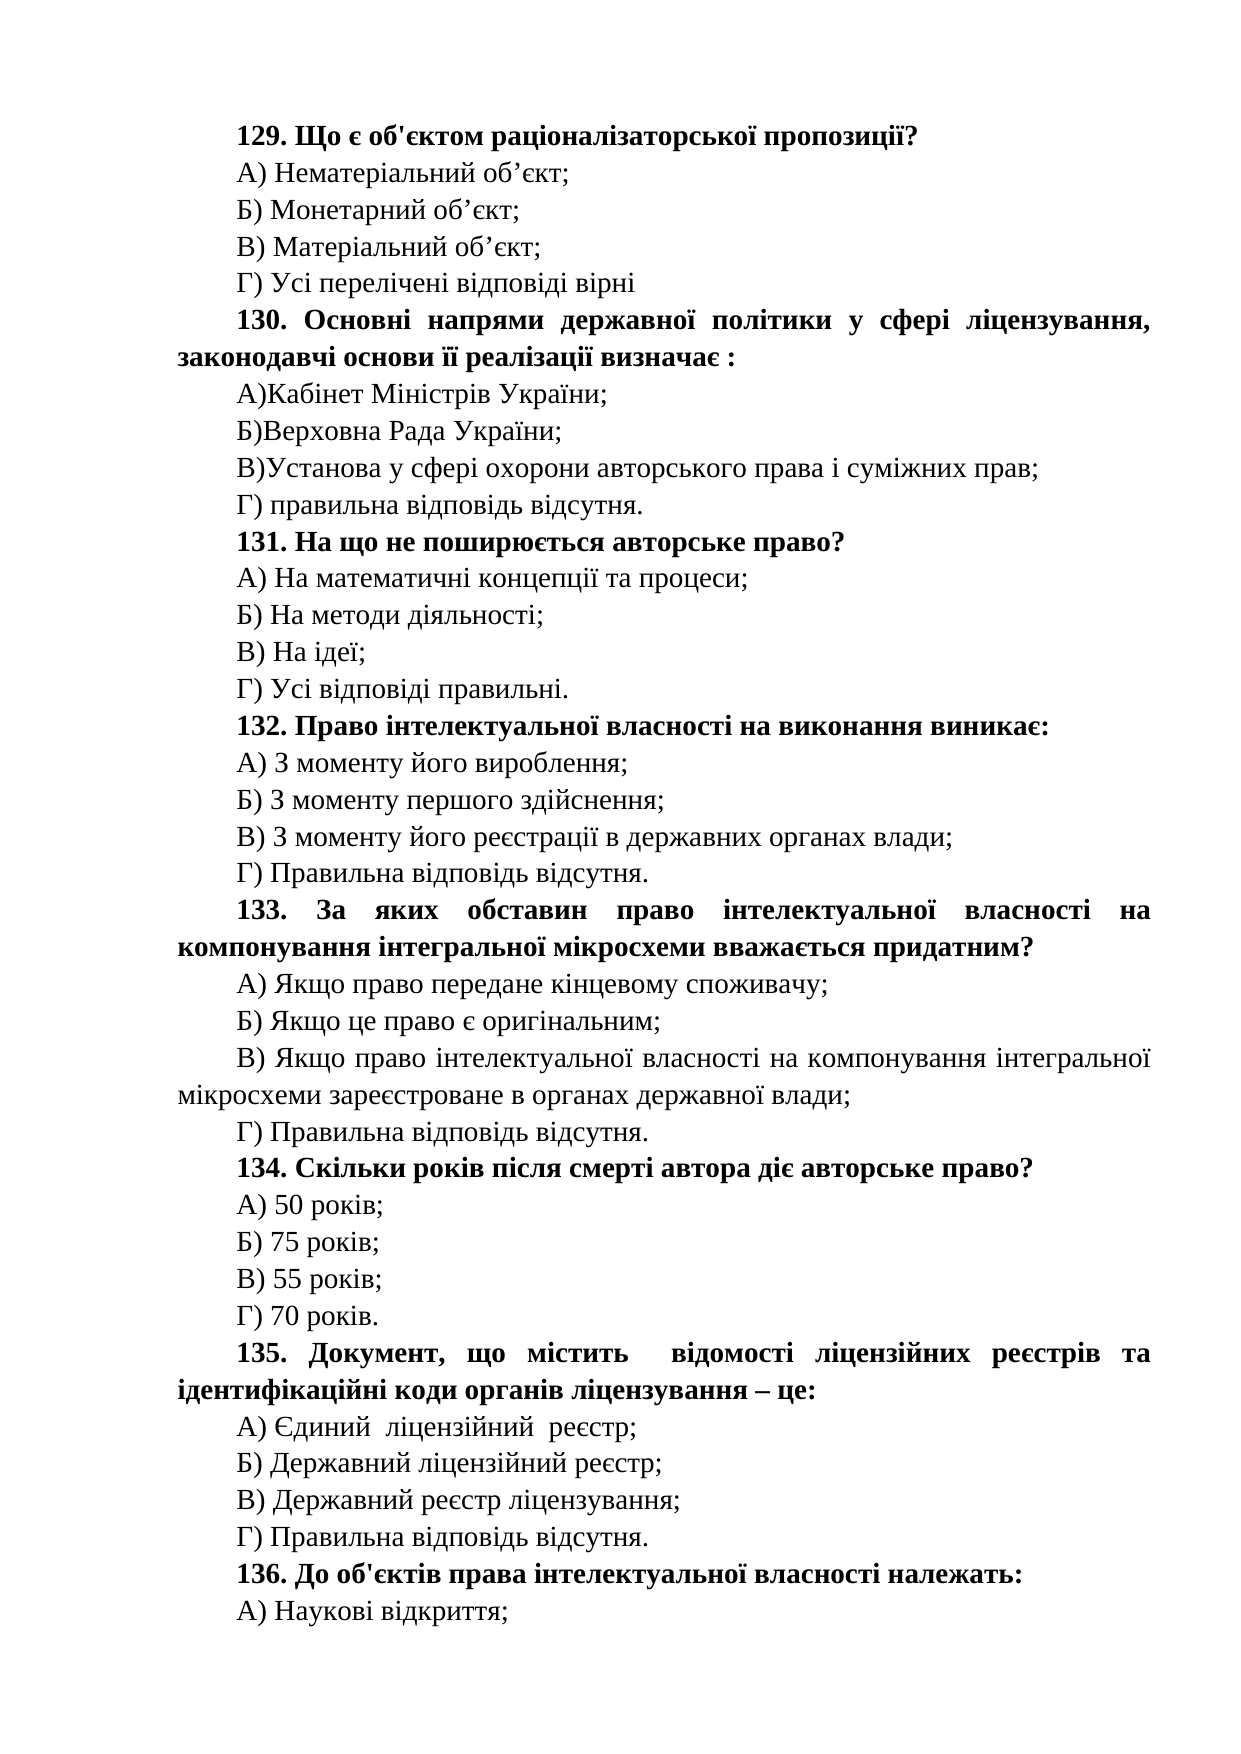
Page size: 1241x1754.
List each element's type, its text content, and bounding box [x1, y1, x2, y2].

text А) На математичні концепції та процеси; [177, 561, 1152, 594]
text Б) 75 років; [177, 1224, 1152, 1258]
text А) З моменту його вироблення; [177, 745, 1152, 778]
text Г) Правильна відповідь відсутня. [177, 856, 1152, 889]
text 129. Що є об'єктом раціоналізаторської пропозиції? [177, 118, 1152, 152]
text Б) З моменту першого здійснення; [177, 782, 1152, 815]
text 131. На що не поширюється авторське право? [177, 524, 1152, 557]
text В) З моменту його реєстрації в державних органах влади; [177, 819, 1152, 852]
text А) Якщо право передане кінцевому споживачу; [177, 966, 1152, 1000]
text В) Державний реєстр ліцензування; [177, 1482, 1152, 1516]
text Г) Усі відповіді правильні. [177, 671, 1152, 705]
text Г) правильна відповідь відсутня. [177, 487, 1152, 520]
text Г) Правильна відповідь відсутня. [177, 1519, 1152, 1553]
text 130. Основні напрями державної політики у сфері ліцензування, законодавчі основи її реалізації визначає : [177, 302, 1152, 373]
text Г) Усі перелічені відповіді вірні [177, 266, 1152, 299]
text Г) 70 років. [177, 1298, 1152, 1332]
text Б) Якщо це право є оригінальним; [177, 1003, 1152, 1037]
text 135. Документ, що містить відомості ліцензійних реєстрів та ідентифікаційні коди органів ліцензування – це: [177, 1335, 1152, 1405]
text В) Якщо право інтелектуальної власності на компонування інтегральної мікросхеми зареєстроване в органах державної влади; [177, 1040, 1152, 1110]
text Б) Монетарний об’єкт; [177, 192, 1152, 225]
text В)Установа у сфері охорони авторського права і суміжних прав; [177, 450, 1152, 483]
text А) Єдиний ліцензійний реєстр; [177, 1409, 1152, 1442]
text Г) Правильна відповідь відсутня. [177, 1114, 1152, 1147]
text Б)Верховна Рада України; [177, 413, 1152, 447]
text А) 50 років; [177, 1187, 1152, 1221]
text А) Нематеріальний об’єкт; [177, 155, 1152, 188]
text Б) Державний ліцензійний реєстр; [177, 1446, 1152, 1479]
text В) На ідеї; [177, 634, 1152, 668]
text В) Матеріальний об’єкт; [177, 229, 1152, 262]
text А) Наукові відкриття; [177, 1593, 1152, 1627]
text Б) На методи діяльності; [177, 597, 1152, 631]
text 136. До об'єктів права інтелектуальної власності належать: [177, 1556, 1152, 1590]
text 132. Право інтелектуальної власності на виконання виникає: [177, 708, 1152, 742]
text В) 55 років; [177, 1261, 1152, 1295]
text А)Кабінет Міністрів України; [177, 376, 1152, 410]
text 134. Скільки років після смерті автора діє авторське право? [177, 1151, 1152, 1184]
text 133. За яких обставин право інтелектуальної власності на компонування інтегральної мікросхеми вважається придатним? [177, 892, 1152, 963]
